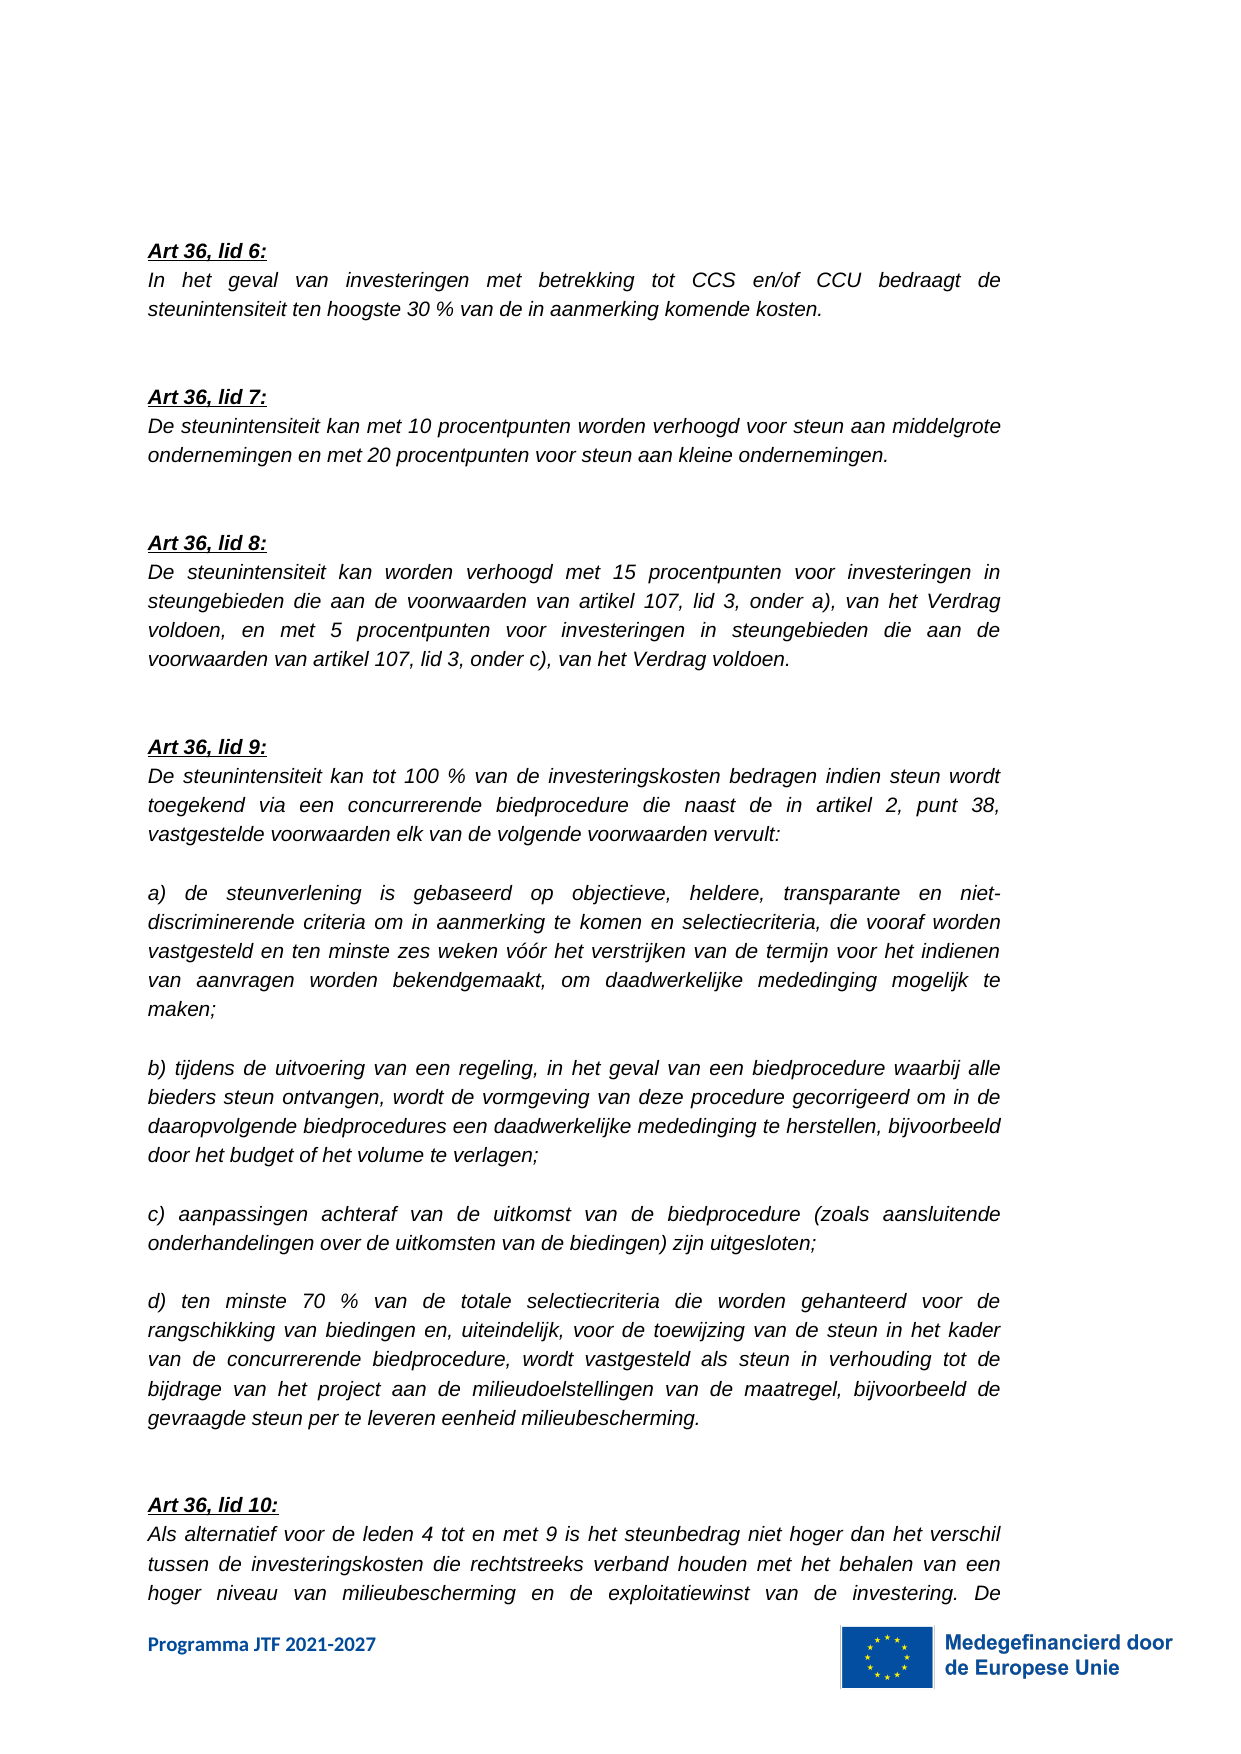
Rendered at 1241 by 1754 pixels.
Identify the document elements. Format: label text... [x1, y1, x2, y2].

text b) tijdens de uitvoering van een regeling, in het geval van een biedprocedure waarbij alle bieders steun ontvangen, wordt de vormgeving van deze procedure gecorrigeerd om in de daaropvolgende biedprocedures een daadwerkelijke mededinging te herstellen, bijvoorbeeld door het budget of het volume te verlagen; [148, 1052, 1004, 1168]
text Art 36, lid 6: [148, 235, 1004, 264]
text Art 36, lid 9: [148, 731, 1004, 760]
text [148, 1518, 1004, 1606]
text In het geval van investeringen met betrekking tot CCS en/of CCU bedraagt de steunintensiteit ten hoogste 30 % van de in aanmerking komende kosten. [148, 264, 1004, 323]
text De steunintensiteit kan met 10 procentpunten worden verhoogd voor steun aan middelgrote ondernemingen en met 20 procentpunten voor steun aan kleine ondernemingen. [148, 410, 1004, 468]
text Art 36, lid 7: [148, 381, 1004, 410]
text Art 36, lid 10: [148, 1489, 1004, 1518]
text De steunintensiteit kan tot 100 % van de investeringskosten bedragen indien steun wordt toegekend via een concurrerende biedprocedure die naast de in artikel 2, punt 38, vastgestelde voorwaarden elk van de volgende voorwaarden vervult: [148, 760, 1004, 848]
text De steunintensiteit kan worden verhoogd met 15 procentpunten voor investeringen in steungebieden die aan de voorwaarden van artikel 107, lid 3, onder a), van het Verdrag voldoen, en met 5 procentpunten voor investeringen in steungebieden die aan de voorwaarden van artikel 107, lid 3, onder c), van het Verdrag voldoen. [148, 556, 1004, 673]
text a) de steunverlening is gebaseerd op objectieve, heldere, transparante en niet-discriminerende criteria om in aanmerking te komen en selectiecriteria, die vooraf worden vastgesteld en ten minste zes weken vóór het verstrijken van de termijn voor het indienen van aanvragen worden bekendgemaakt, om daadwerkelijke mededinging mogelijk te maken; [148, 877, 1004, 1023]
text Art 36, lid 8: [148, 527, 1004, 556]
text c) aanpassingen achteraf van de uitkomst van de biedprocedure (zoals aansluitende onderhandelingen over de uitkomsten van de biedingen) zijn uitgesloten; [148, 1198, 1004, 1256]
text d) ten minste 70 % van de totale selectiecriteria die worden gehanteerd voor de rangschikking van biedingen en, uiteindelijk, voor de toewijzing van de steun in het kader van de concurrerende biedprocedure, wordt vastgesteld als steun in verhouding tot de bijdrage van het project aan de milieudoelstellingen van de maatregel, bijvoorbeeld de gevraagde steun per te leveren eenheid milieubescherming. [148, 1285, 1004, 1431]
picture [838, 1623, 1179, 1690]
